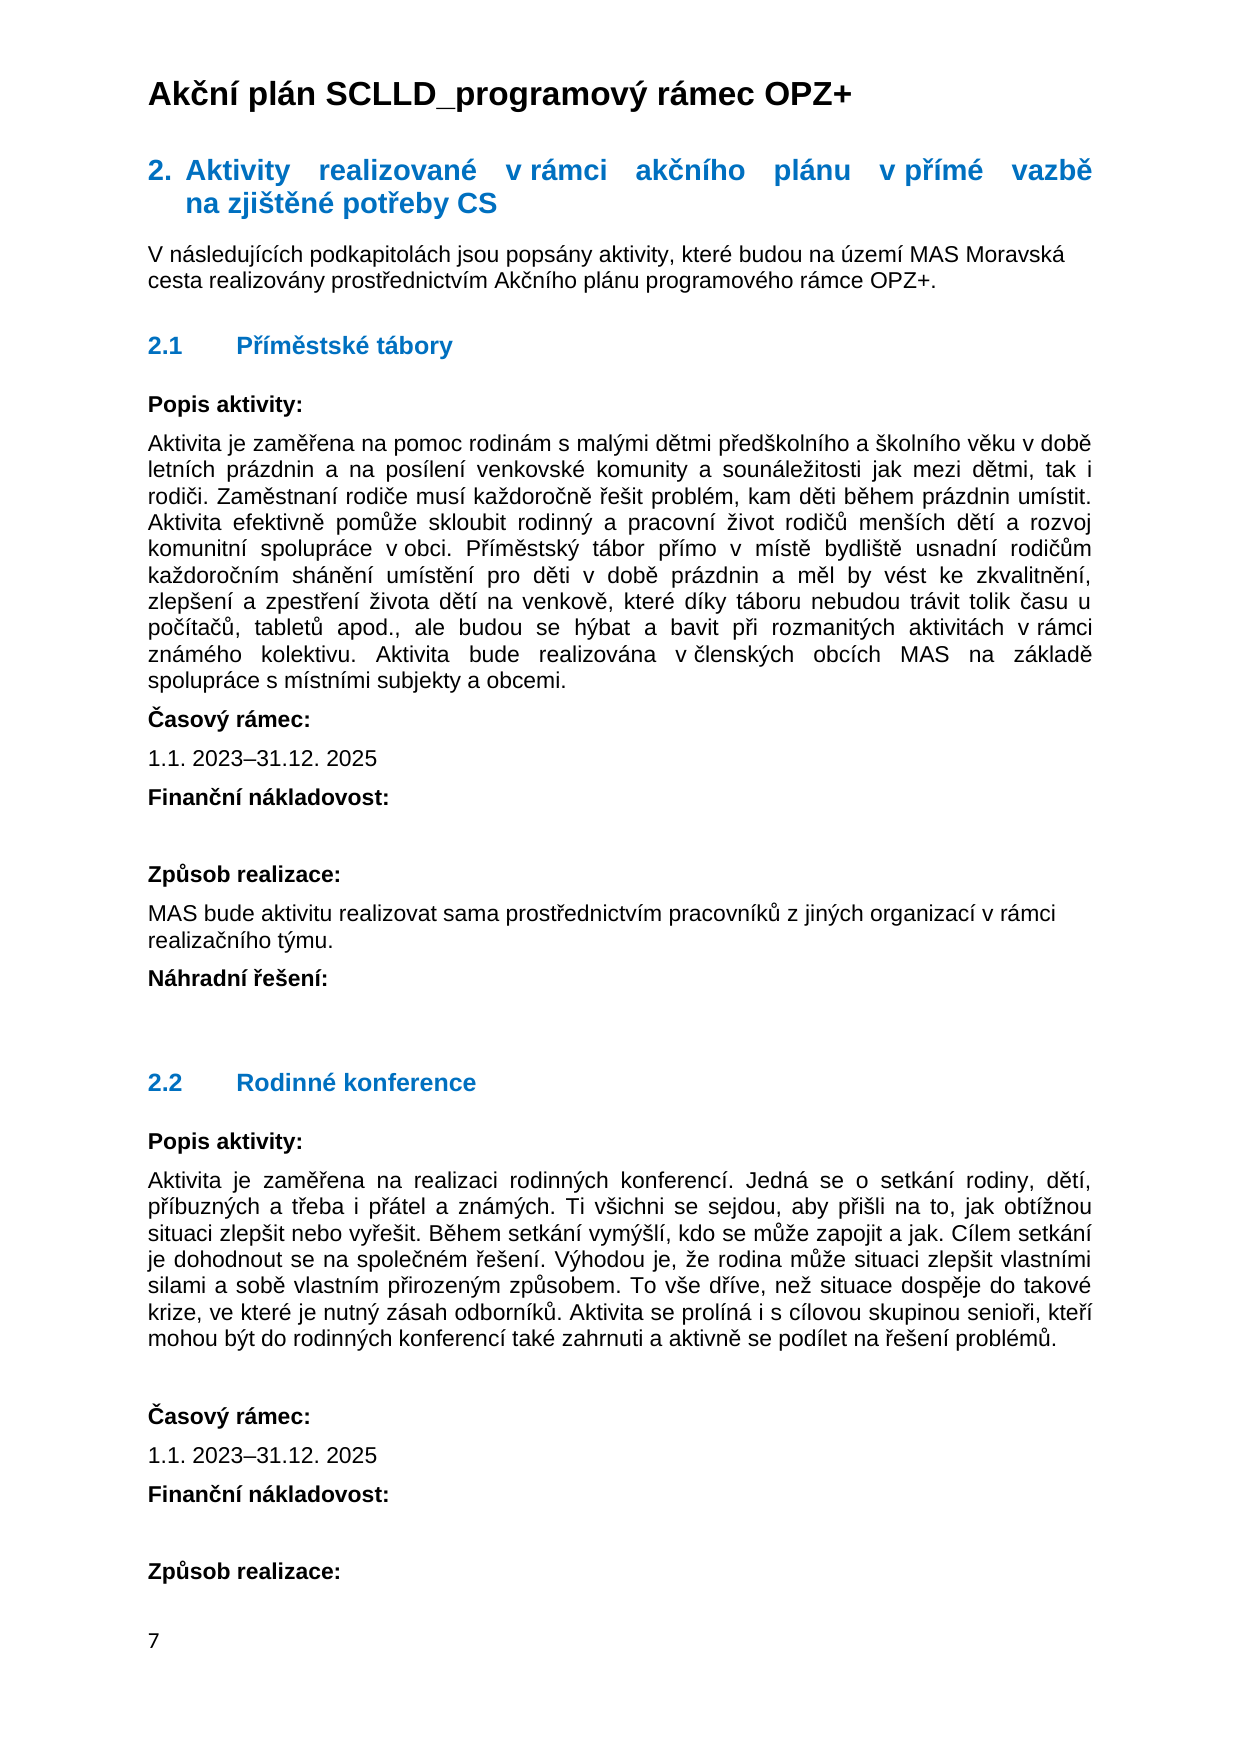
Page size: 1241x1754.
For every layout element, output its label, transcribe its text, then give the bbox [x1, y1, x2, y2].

text Popis aktivity: [148, 1128, 1093, 1154]
subtitle Aktivity realizované v rámci akčního plánu v přímé vazbě na zjištěné potřeby CS [148, 153, 1093, 220]
text V následujících podkapitolách jsou popsány aktivity, které budou na území MAS Moravská cesta realizovány prostřednictvím Akčního plánu programového rámce OPZ+. [148, 241, 1093, 293]
text 1.1. 2023–31.12. 2025 [148, 745, 1093, 771]
text 1.1. 2023–31.12. 2025 [148, 1442, 1093, 1468]
text Finanční nákladovost: [148, 784, 1093, 810]
text Časový rámec: [148, 1403, 1093, 1429]
text Aktivita je zaměřena na pomoc rodinám s malými dětmi předškolního a školního věku v době letních prázdnin a na posílení venkovské komunity a sounáležitosti jak mezi dětmi, tak i rodiči. Zaměstnaní rodiče musí každoročně řešit problém, kam děti během prázdnin umístit. Aktivita efektivně pomůže skloubit rodinný a pracovní život rodičů menších dětí a rozvoj komunitní spolupráce v obci. Příměstský tábor přímo v místě bydliště usnadní rodičům každoročním shánění umístění pro děti v době prázdnin a měl by vést ke zkvalitnění, zlepšení a zpestření života dětí na venkově, které díky táboru nebudou trávit tolik času u počítačů, tabletů apod., ale budou se hýbat a bavit při rozmanitých aktivitách v rámci známého kolektivu. Aktivita bude realizována v členských obcích MAS na základě spolupráce s místními subjekty a obcemi. [148, 430, 1093, 693]
text MAS bude aktivitu realizovat sama prostřednictvím pracovníků z jiných organizací v rámci realizačního týmu. [148, 900, 1093, 953]
text Způsob realizace: [148, 1558, 1093, 1584]
subtitle Rodinné konference [148, 1068, 1093, 1097]
text Časový rámec: [148, 706, 1093, 732]
text Popis aktivity: [148, 391, 1093, 417]
text Aktivita je zaměřena na realizaci rodinných konferencí. Jedná se o setkání rodiny, dětí, příbuzných a třeba i přátel a známých. Ti všichni se sejdou, aby přišli na to, jak obtížnou situaci zlepšit nebo vyřešit. Během setkání vymýšlí, kdo se může zapojit a jak. Cílem setkání je dohodnout se na společném řešení. Výhodou je, že rodina může situaci zlepšit vlastními silami a sobě vlastním přirozeným způsobem. To vše dříve, než situace dospěje do takové krize, ve které je nutný zásah odborníků. Aktivita se prolíná i s cílovou skupinou senioři, kteří mohou být do rodinných konferencí také zahrnuti a aktivně se podílet na řešení problémů. [148, 1167, 1093, 1351]
text Způsob realizace: [148, 861, 1093, 888]
subtitle Příměstské tábory [148, 331, 1093, 360]
text Finanční nákladovost: [148, 1481, 1093, 1507]
text Náhradní řešení: [148, 965, 1093, 992]
